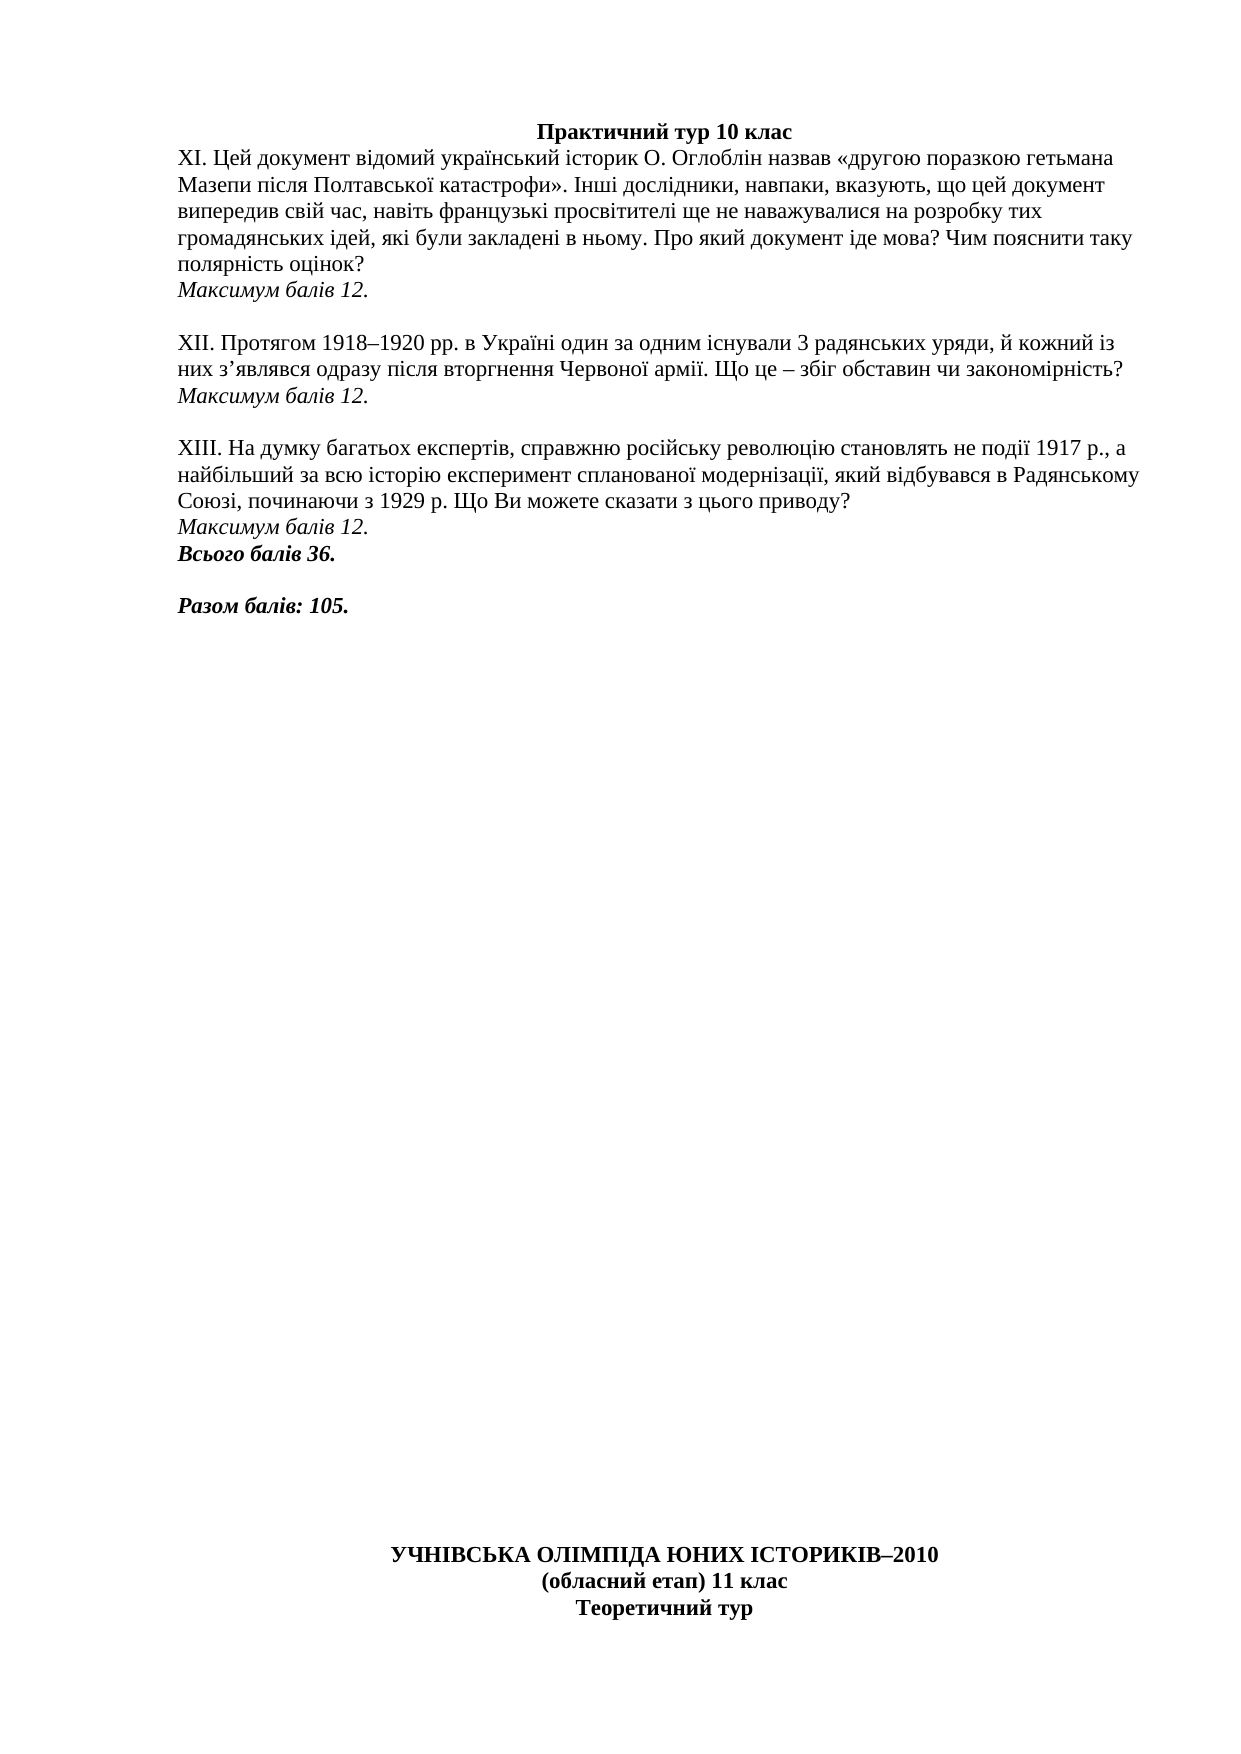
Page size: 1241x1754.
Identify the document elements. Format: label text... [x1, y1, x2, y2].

text УЧНІВСЬКА ОЛІМПІДА ЮНИХ ІСТОРИКІВ–2010 [177, 1541, 1152, 1568]
text Теоретичний тур [177, 1594, 1152, 1620]
text ХІІІ. На думку багатьох експертів, справжню російську революцію становлять не події 1917 р., а найбільший за всю історію експеримент спланованої модернізації, який відбувався в Радянському Союзі, починаючи з 1929 р. Що Ви можете сказати з цього приводу? [177, 434, 1152, 513]
text ХІІ. Протягом 1918–1920 рр. в Україні один за одним існували 3 радянських уряди, й кожний із них з’являвся одразу після вторгнення Червоної армії. Що це – збіг обставин чи закономірність? [177, 329, 1152, 382]
text Максимум балів 12. [177, 276, 1152, 303]
text (обласний етап) 11 клас [177, 1568, 1152, 1594]
text ХІ. Цей документ відомий український історик О. Оглоблін назвав «другою поразкою гетьмана Мазепи після Полтавської катастрофи». Інші дослідники, навпаки, вказують, що цей документ випередив свій час, навіть французькі просвітителі ще не наважувалися на розробку тих громадянських ідей, які були закладені в ньому. Про який документ іде мова? Чим пояснити таку полярність оцінок? [177, 144, 1152, 276]
text Максимум балів 12. [177, 513, 1152, 540]
text Максимум балів 12. [177, 382, 1152, 408]
text Практичний тур 10 клас [177, 118, 1152, 144]
text Всього балів 36. [177, 540, 1152, 566]
text Разом балів: 105. [177, 592, 1152, 619]
